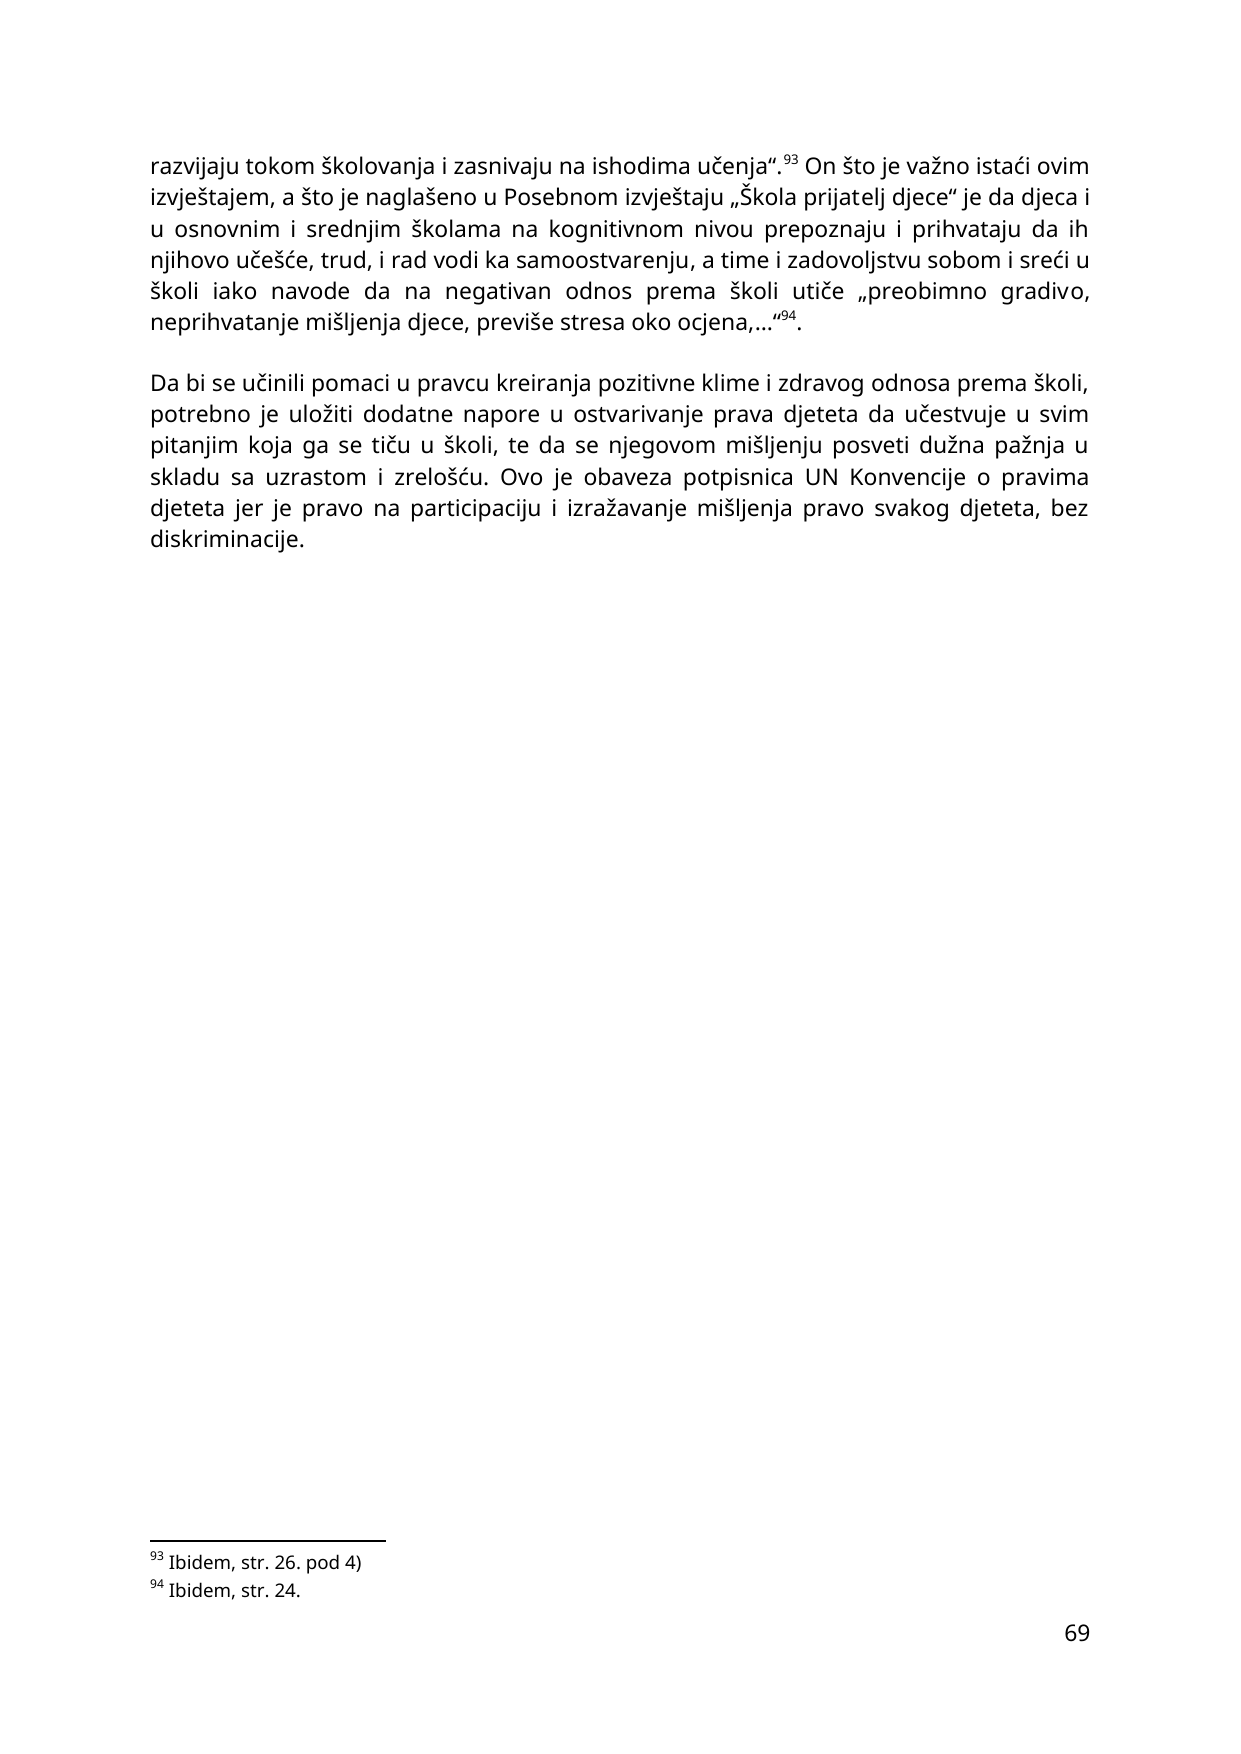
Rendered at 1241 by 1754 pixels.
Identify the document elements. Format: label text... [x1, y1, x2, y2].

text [150, 150, 1090, 337]
text Da bi se učinili pomaci u pravcu kreiranja pozitivne klime i zdravog odnosa prema školi, potrebno je uložiti dodatne napore u ostvarivanje prava djeteta da učestvuje u svim pitanjim koja ga se tiču u školi, te da se njegovom mišljenju posveti dužna pažnja u skladu sa uzrastom i zrelošću. Ovo je obaveza potpisnica UN Konvencije o pravima djeteta jer je pravo na participaciju i izražavanje mišljenja pravo svakog djeteta, bez diskriminacije. [150, 367, 1090, 554]
